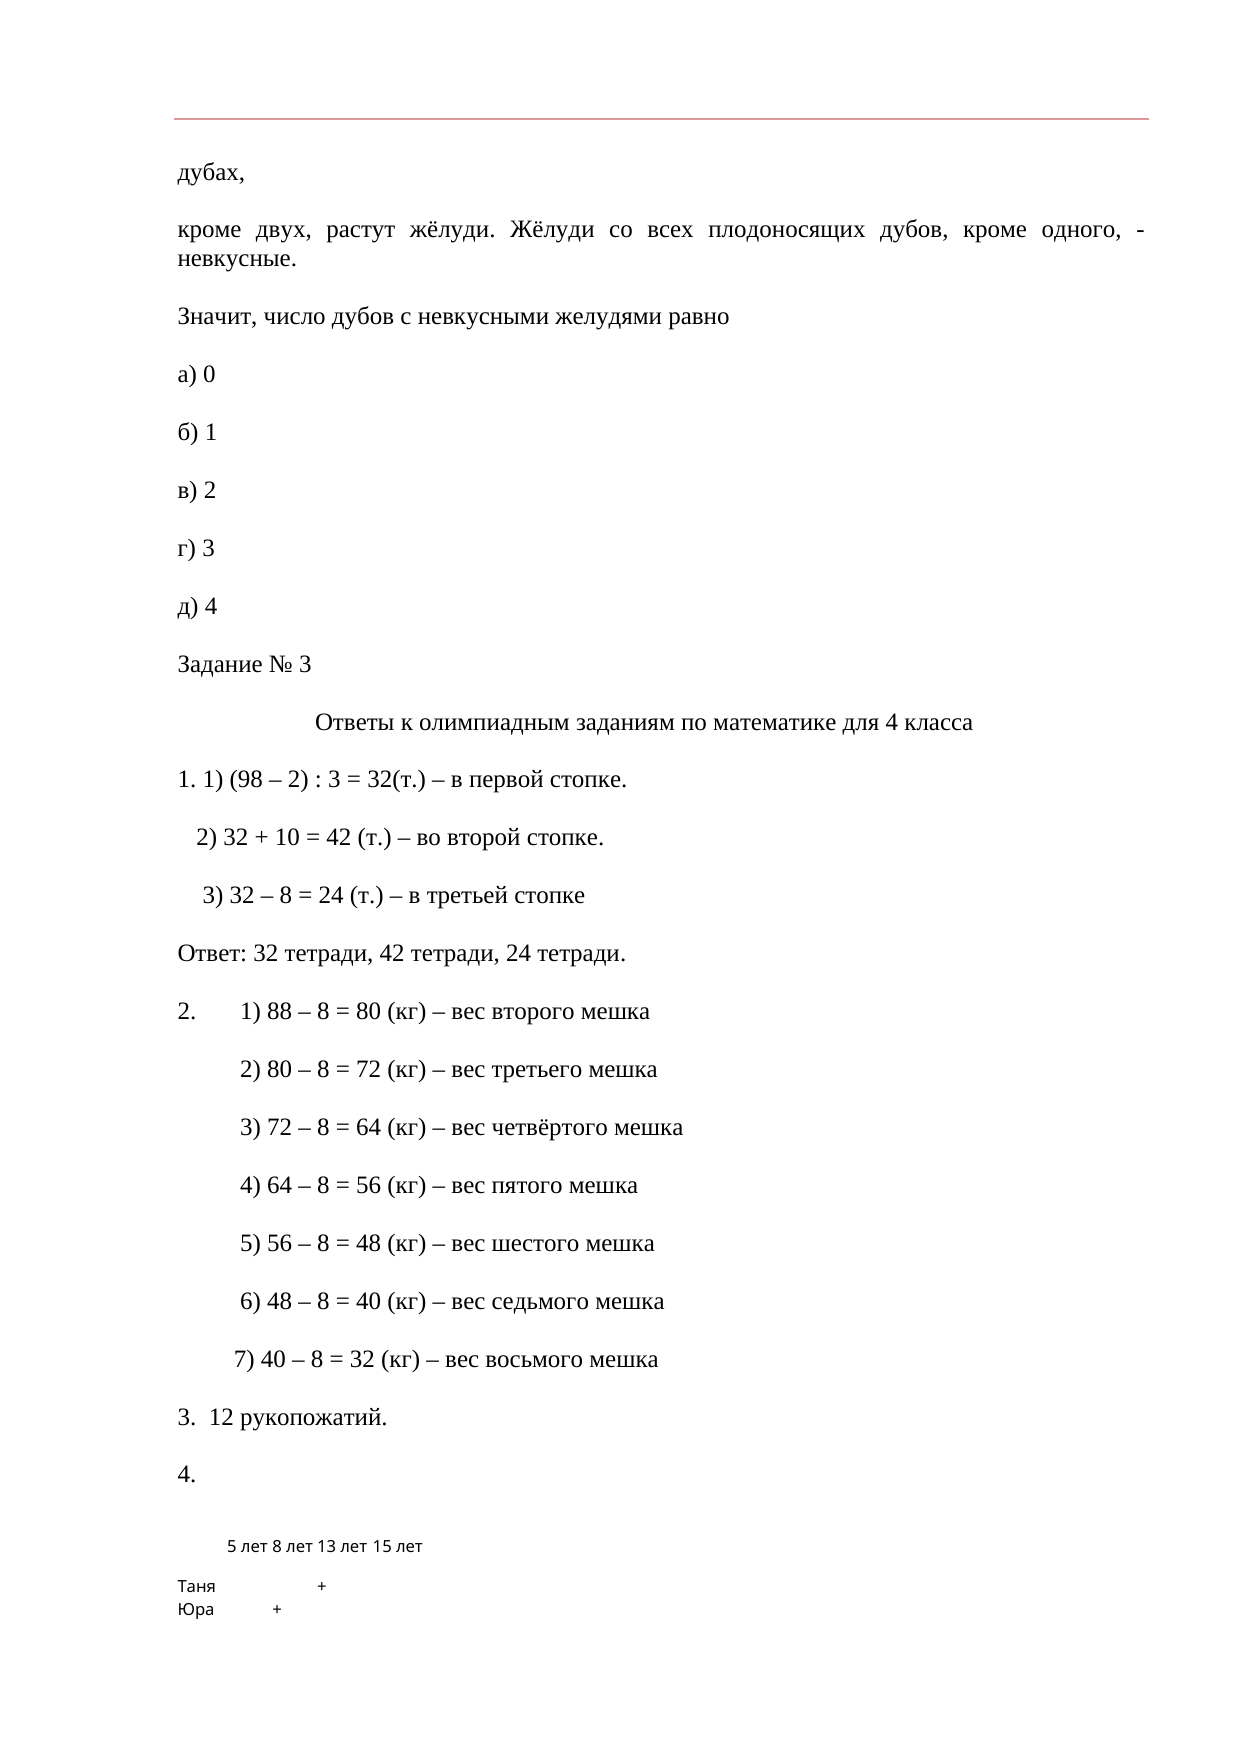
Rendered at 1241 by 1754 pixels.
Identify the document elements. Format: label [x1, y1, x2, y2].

table_header [174, 120, 1148, 1628]
